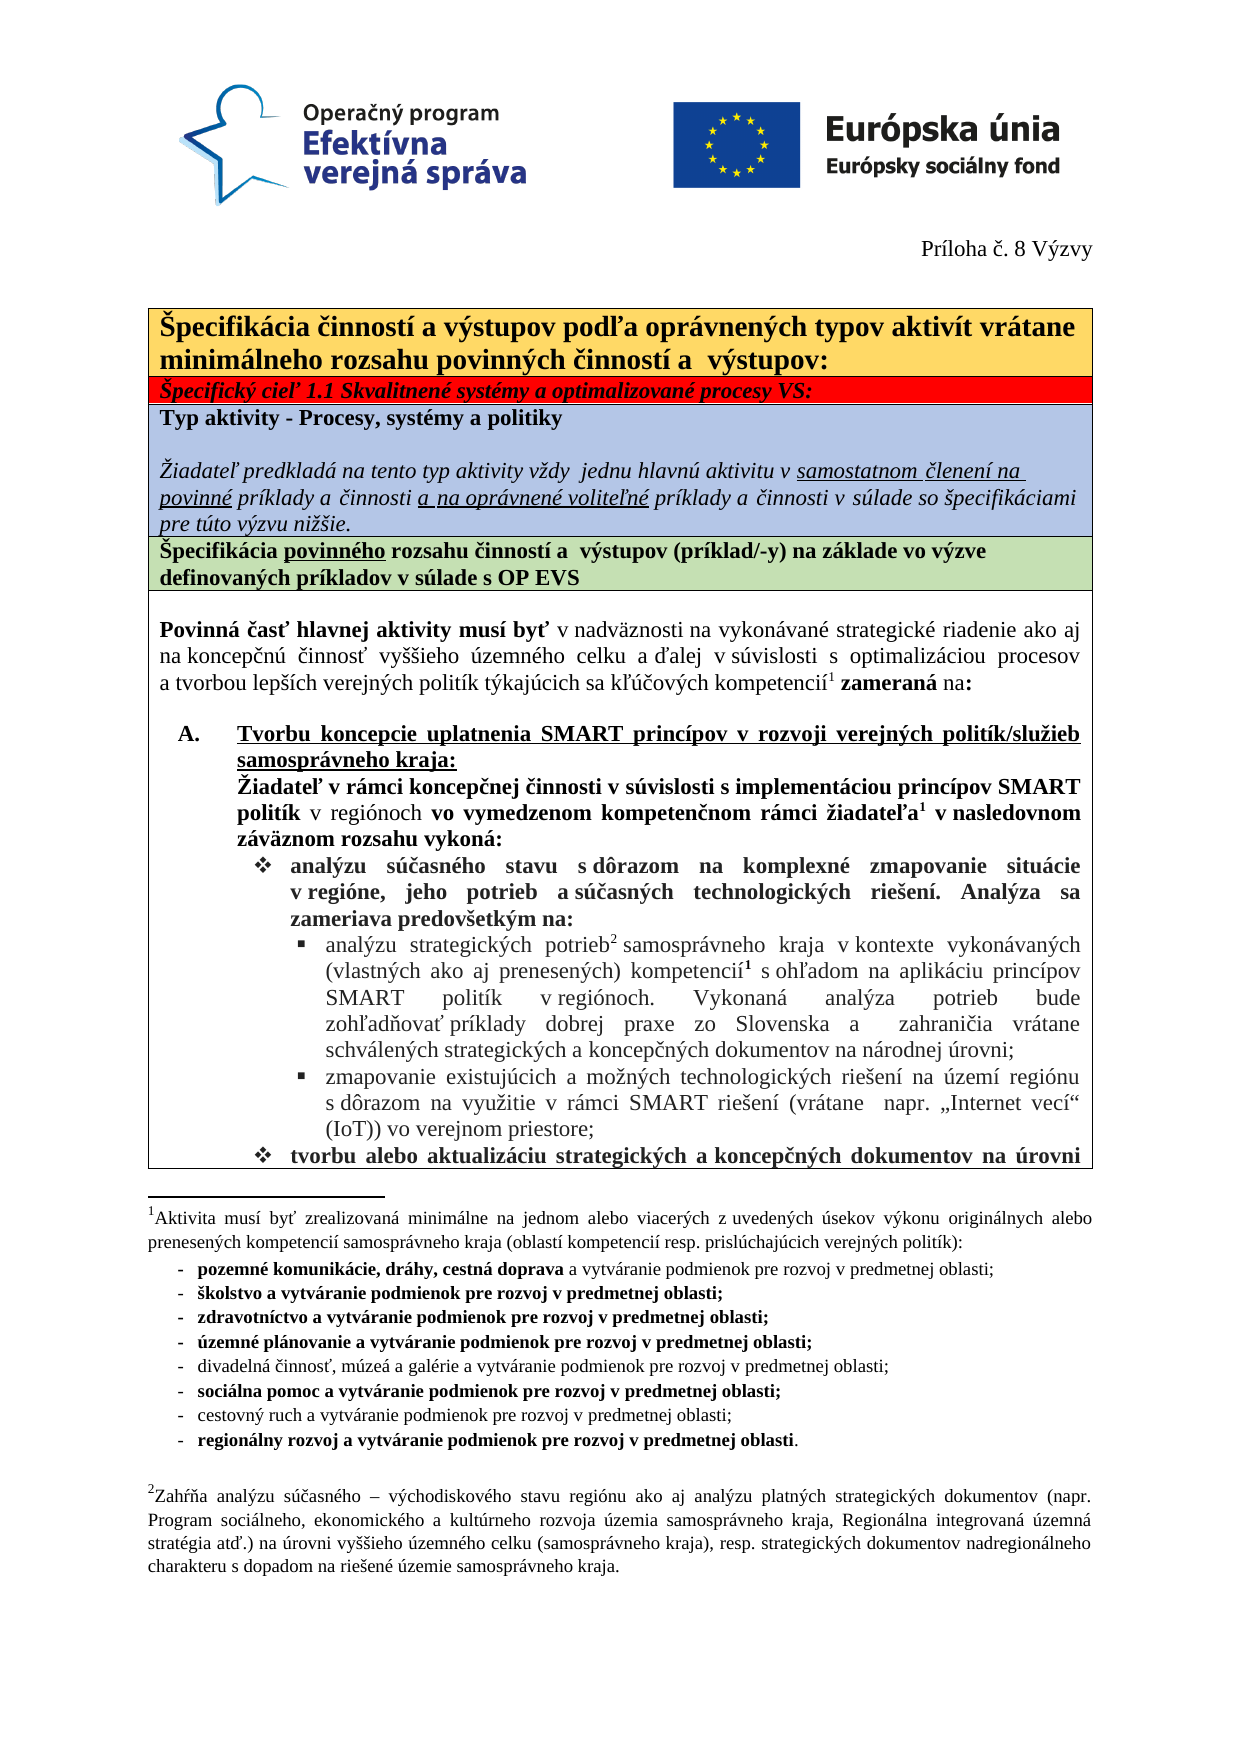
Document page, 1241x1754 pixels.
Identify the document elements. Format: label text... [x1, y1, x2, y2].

table_cell Špecifický cieľ 1.1 Skvalitnené systémy a optimalizované procesy VS: [149, 377, 1092, 403]
table_cell Typ aktivity - Procesy, systémy a politiky Žiadateľ predkladá na tento typ aktivity vždy jednu hlavnú aktivitu v samostatnom členení na povinné príklady a činnosti a na oprávnené voliteľné príklady a činnosti v súlade so špecifikáciami pre túto výzvu nižšie. [149, 405, 1092, 536]
table_cell Povinná časť hlavnej aktivity musí byť v nadväznosti na vykonávané strategické riadenie ako aj na koncepčnú činnosť vyššieho územného celku a ďalej v súvislosti s optimalizáciou procesov a tvorbou lepších verejných politík týkajúcich sa kľúčových kompetencií zameraná na: Tvorbu koncepcie uplatnenia SMART princípov v rozvoji verejných politík/služieb samosprávneho kraja: Žiadateľ v rámci koncepčnej činnosti v súvislosti s implementáciou princípov SMART politík v regiónoch vo vymedzenom kompetenčnom rámci žiadateľa1 v nasledovnom záväznom rozsahu vykoná: analýzu súčasného stavu s dôrazom na komplexné zmapovanie situácie v regióne, jeho potrieb a súčasných technologických riešení. Analýza sa zameriava predovšetkým na: analýzu strategických potrieb samosprávneho kraja v kontexte vykonávaných (vlastných ako aj prenesených) kompetencií1 s ohľadom na aplikáciu princípov SMART politík v regiónoch. Vykonaná analýza potrieb bude zohľadňovať príklady dobrej praxe zo Slovenska a zahraničia vrátane schválených strategických a koncepčných dokumentov na národnej úrovni; zmapovanie existujúcich a možných technologických riešení na území regiónu s dôrazom na využitie v rámci SMART riešení (vrátane napr. „Internet vecí“ (IoT)) vo verejnom priestore; tvorbu alebo aktualizáciu strategických a koncepčných dokumentov na úrovni územnej samosprávy (samosprávneho kraja alebo vyššieho územného celku, ďalej len „VÚC“) v kontexte optimalizácie vybraných verejných politík aplikáciou princípov SMART politík v regiónoch a to najmä: návrh budúceho stavu vo vyššie uvedených oblastiach a vypracovanie koncepcie uplatnenia SMART princípov v rozvoji verejných politík/služieb samosprávneho kraja; vypracovanie projektových zámerov/návrhov a ich zoznamu ako cestovnej mapy pre identifikované projekty uplatňujúce SMART princípy, ktoré s identifikáciou možných návratných a nenávratných zdrojov financovania pre takéto projektové zámery; vypracovanie návrhu aktualizácie alebo nového strategického dokumentu (typicky program hospodárskeho a sociálneho rozvoja) platného pre riešené územie samosprávneho kraja (vyššieho územného celku) vo vybraných oblastiach kompetencií (verejných politík) v nadväznosti na odporúčania koncepcie uplatnenia SMART princípov v rozvoji verejných politík/služieb samosprávneho kraja v súlade s príkladmi dobrej praxe zo Slovenska a zahraničia a v súlade so schválenými strategickými a koncepčnými dokumentmi na národnej úrovni; Princípmi SMART politík v regiónoch sa rozumie uplatnenie takých riešení, služieb a technológií v rámci tvorby alebo aktualizácie strategických dokumentov regiónu, ktoré sú založené na technologických a sociálnych inováciách za účelom zlepšenia kvality života občanov v regióne, zvýšenia atraktívnosti regiónu ako aj napĺňania potrieb podnikateľov. Hlavným cieľom aktivít podporovaných v rámci výzvy je predovšetkým vytvorenie architektúry technologických a sociálnych inovácií na mieru daného regiónu a príprava projektov zameraných na vybudovanie regionálnych centier pro potreby koordinácie SMART politiky v regióne. V rámci realizácie projektu by malo rovnako dôjsť k nastaveniu systémov regionálnej koordinácie zavádzania technologických a sociálnych riešení. Kľúčové pre tvorbu koncepcie uplatnenia SMART princípov v rozvoji verejných politík/služieb samosprávneho kraja je vytvorenie prirodzeného riadiaceho centra a napĺňanie regionálnych a lokálnych koncepcií. SMART politiky neznamenajú iba účelové zavádzanie moderných technológií, ale ide najmä o prepojenie pre región vhodných technologických riešení, dobrej praxe a moderných technologických a sociálnych trendov, zvyšujúcich kvalitu života v danom regióne. Pri tvorbe a aktualizácii strategických dokumentov týkajúcich sa vlastných alebo prenesených kompetencií a politík územnej samosprávy (ktorých nositeľom je vyšší územný celok – samosprávny kraj) sa očakáva uplatnenie princípu partnerstva v rámci regiónu, t.j. zapojenie územných sídiel (najvýznamnejších miest, obcí a prirodzených mikroregiónov), obyvateľstva (občanov), podnikateľských subjektov (vrátane start-up platforiem), platforiem združujúcich občanov a právnické osoby, zapojenie vzdelávacej – akademickej a vedeckej obce ako aj zapojenie miestnej samosprávy – miest a obcí v rámci regiónu. Cieľom uplatnenia princípov SMART politík v rámci tvorby alebo aktualizácie strategických dokumentov regiónu je navrhnutie nových štandardov pre poskytovanie služieb s dôrazom na zvýšenie kvality, disponibility (dostupnosti), jednoduchosti, lokálnosti a flexibility reagujúc na potreby obyvateľov a subjektov pôsobiacich v regióne s účelom zvýšenia transparentnosti poskytovaných verejných služieb. Podporené budú tie projekty, v ktorých žiadateľ garantuje, že v rámci zamerania tejto časti povinnej aktivity vypracuje podľa záväzného rozsahu 2 samostatné dokumenty strategickej úrovne: koncepciu uplatnenia SMART princípov v rozvoji verejných politík/služieb samosprávneho kraja (podľa vzoru uvedeného v prílohe č. 9 výzvy); návrh aktualizácie existujúceho strategického dokumentu alebo nového strategického dokumentu (typicky program hospodárskeho a sociálneho rozvoja) platného pre riešené územie samosprávneho kraja; Uvedené dokumenty strategického a koncepčného charakteru musia byť po vypracovaní predmetom prerokovania a schvaľovania zodpovedným orgánom žiadateľa (typicky zastupiteľstvo samosprávneho kraja). Opatrenia na podporu činností smerujúcich k rozvoju regiónu Žiadateľ podporí činnosti analytickej jednotky vrátane podpory kapacít zaoberajúcich sa strategickými a koncepčnými činnosťami v oblasti rozvoja regiónu ako aj na podporu činnosti implementačnej jednotky s kapacitami realizujúcej a koordinujúcej implementáciu stratégií územia a podpora ich kapacít, v nasledovnom záväznom rozsahu: v prípade pracovných pozícií zameraných na analytické a metodické činnosti v oblasti regionálneho rozvoja v kompetenčnom rámci vyššieho územného celku. predovšetkým pôjde o nasledujúce činnosti: analýza a spracovanie údajov a dát za účelom tvorby lepších politík, identifikácia, zber, zverejňovanie a práca s existujúcimi a novo vytvorenými dátami kraja vrátane otvorených dát, spolupráca s mestami a obcami na analytických činnostiach kraja, aktualizácia strategických / koncepčných dokumentov, verejných politík a opatrení v rámci vymedzených kompetencií samosprávneho kraja; v prípade pracovných pozícií zameraných na manažérske činnosti v oblasti regionálneho rozvoja za účelom implementácie inovačných a reformných opatrení VS pôjde predovšetkým o nasledujúce činnosti: rozpracovanie navrhovaných zámerov vyplývajúcich z platných stratégií a koncepcií do konkrétnych opatrení a projektov, dohliadanie na správnu a včasnú implementáciu navrhovaných zmien a projektov; komunikácia s donormi a potenciálnymi partnermi, príprava nových projektov a podpora pri implementácii existujúcich projektov. Podporené budú tie projekty, v ktorých žiadateľ garantuje, že v rámci zamerania tejto časti povinnej aktivity vytvorí a obsadí na minimálne 18 mesiacov (ideálne na celú dĺžku projektu) 2 zamestnanecké pozície na pracovný pomer zamerané na analytické a metodické činnosti a 2 zamestnanecké pozície zamerané na pracovný pomer na manažérske činnosti v oblasti regionálneho rozvoja, pričom sa nevylučuje ich zapojenie aj do voliteľných činností D, E, F, G. Prijatí zamestnanci musia mať minimálne kvalifikačné predpoklady odpovedajúce štandardizovanej pracovnej pozícii „odborník junior“ v súlade s prílohou č. 7 výzvy Usmernenie RO pre OP EVS č.5. Zavádzanie nových prístupov a nástrojov Žiadateľ na podporu tvorby procesu vytvárania nových prístupov a ich následnej implementácie a v súvislosti s optimalizáciou procesov organizácií a tvorbou lepších verejných politík a verejných služieb týkajúcich sa kľúčových kompetencií vyšších územných celkov a to s cieľom zaviesť inovovaný proces do praxe ako príklad možno uviesť najmä: dátová inovácia – napr. ako analytické dátové platformy, Business Inteligence nástroj, vizualizácie a zverejňovanie otvorených dát, návrh riešenia a implementácia inovačného procesu v subjektoch regionálnej samosprávy, resp. podriadenej organizácie ako postupov zameraných na zlepšovanie poskytovaných služieb klientom ako aj zlepšovania vnútorných procesov (pre interných/vnútorných klientov úradu, podriadených organizácií a podobne); Podporené budú tie projekty, v ktorých žiadateľ garantuje, že v rámci zamerania tejto časti povinnej aktivity zavedenie minimálne 1 inovovaný proces podľa zamerania tejto povinnej časti hlavnej aktivity. [149, 591, 1092, 1168]
table_cell Špecifikácia povinného rozsahu činností a výstupov (príklad/-y) na základe vo výzve definovaných príkladov v súlade s OP EVS [149, 537, 1092, 590]
table_header Špecifikácia činností a výstupov podľa oprávnených typov aktivít vrátane minimálneho rozsahu povinných činností a výstupov: [149, 309, 1092, 376]
picture [147, 73, 1093, 235]
